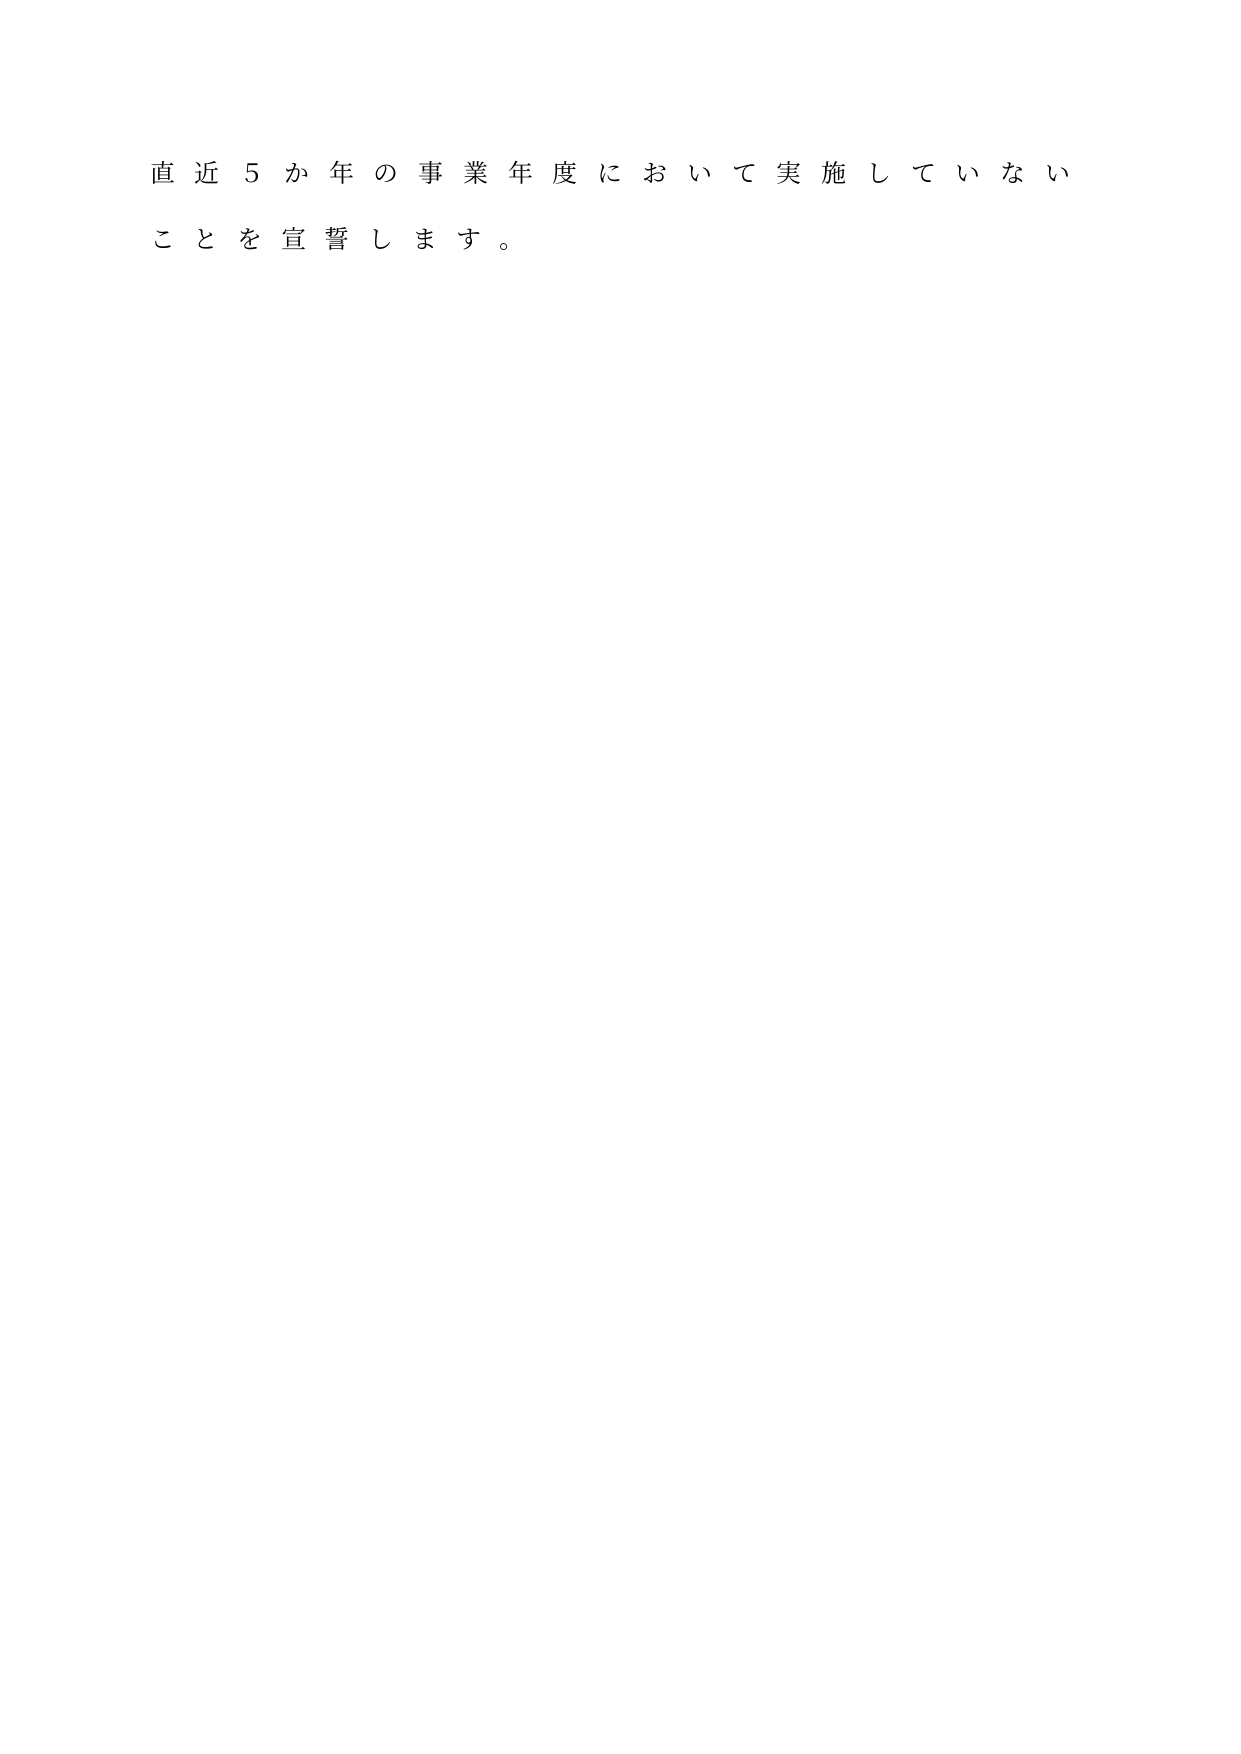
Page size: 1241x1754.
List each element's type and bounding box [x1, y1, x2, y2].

text [150, 139, 1090, 271]
